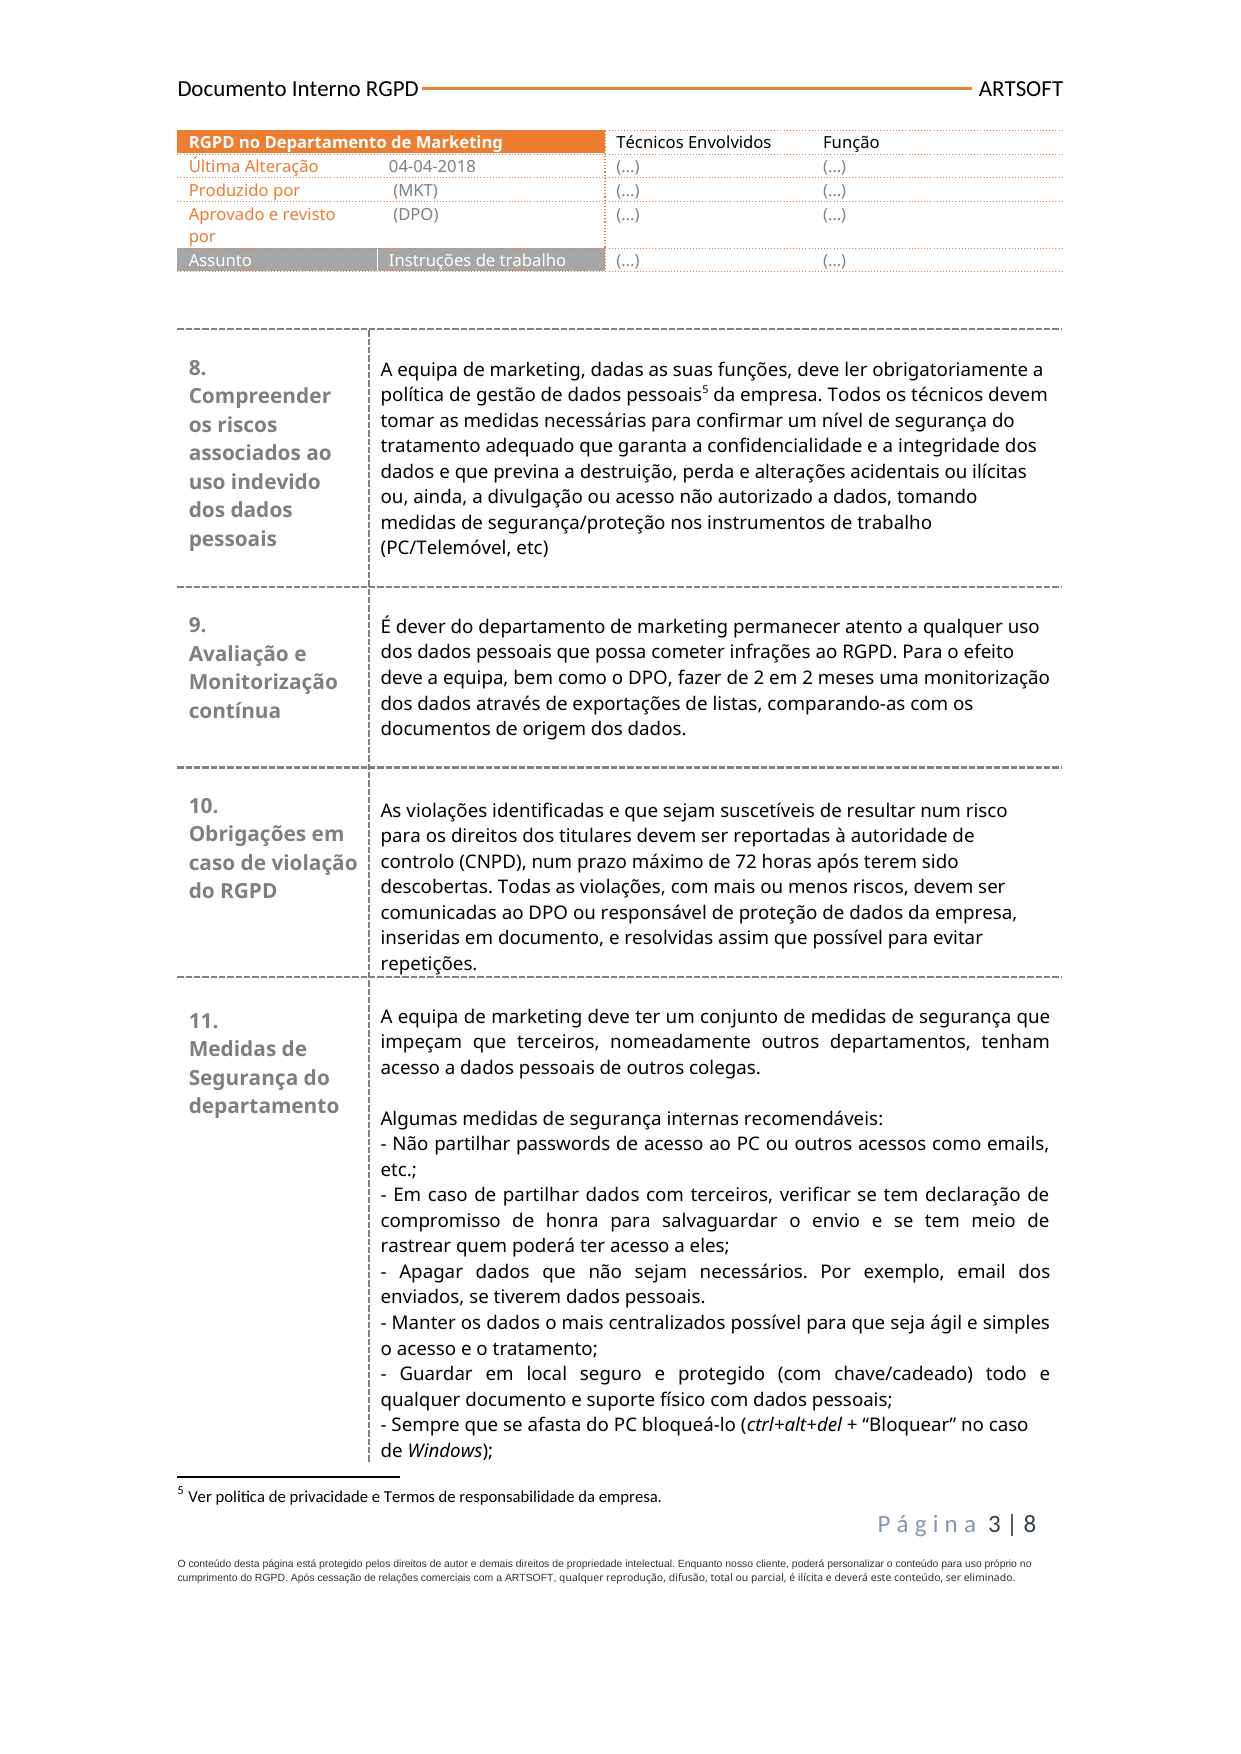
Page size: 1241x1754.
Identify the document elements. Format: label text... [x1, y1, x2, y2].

table_cell As violações identificadas e que sejam suscetíveis de resultar num risco para os direitos dos titulares devem ser reportadas à autoridade de controlo (CNPD), num prazo máximo de 72 horas após terem sido descobertas. Todas as violações, com mais ou menos riscos, devem ser comunicadas ao DPO ou responsável de proteção de dados da empresa, inseridas em documento, e resolvidas assim que possível para evitar repetições. [369, 766, 1062, 976]
table_cell 10. Obrigações em caso de violação do RGPD [177, 766, 369, 976]
table_cell A equipa de marketing, dadas as suas funções, deve ler obrigatoriamente a política de gestão de dados pessoais da empresa. Todos os técnicos devem tomar as medidas necessárias para confirmar um nível de segurança do tratamento adequado que garanta a confidencialidade e a integridade dos dados e que previna a destruição, perda e alterações acidentais ou ilícitas ou, ainda, a divulgação ou acesso não autorizado a dados, tomando medidas de segurança/proteção nos instrumentos de trabalho (PC/Telemóvel, etc) [369, 328, 1062, 586]
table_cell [369, 976, 1062, 1462]
table_cell 8. Compreender os riscos associados ao uso indevido dos dados pessoais [177, 328, 369, 586]
table_cell 9. Avaliação e Monitorização contínua [177, 586, 369, 766]
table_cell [177, 976, 369, 1462]
table_cell É dever do departamento de marketing permanecer atento a qualquer uso dos dados pessoais que possa cometer infrações ao RGPD. Para o efeito deve a equipa, bem como o DPO, fazer de 2 em 2 meses uma monitorização dos dados através de exportações de listas, comparando-as com os documentos de origem dos dados. [369, 586, 1062, 766]
